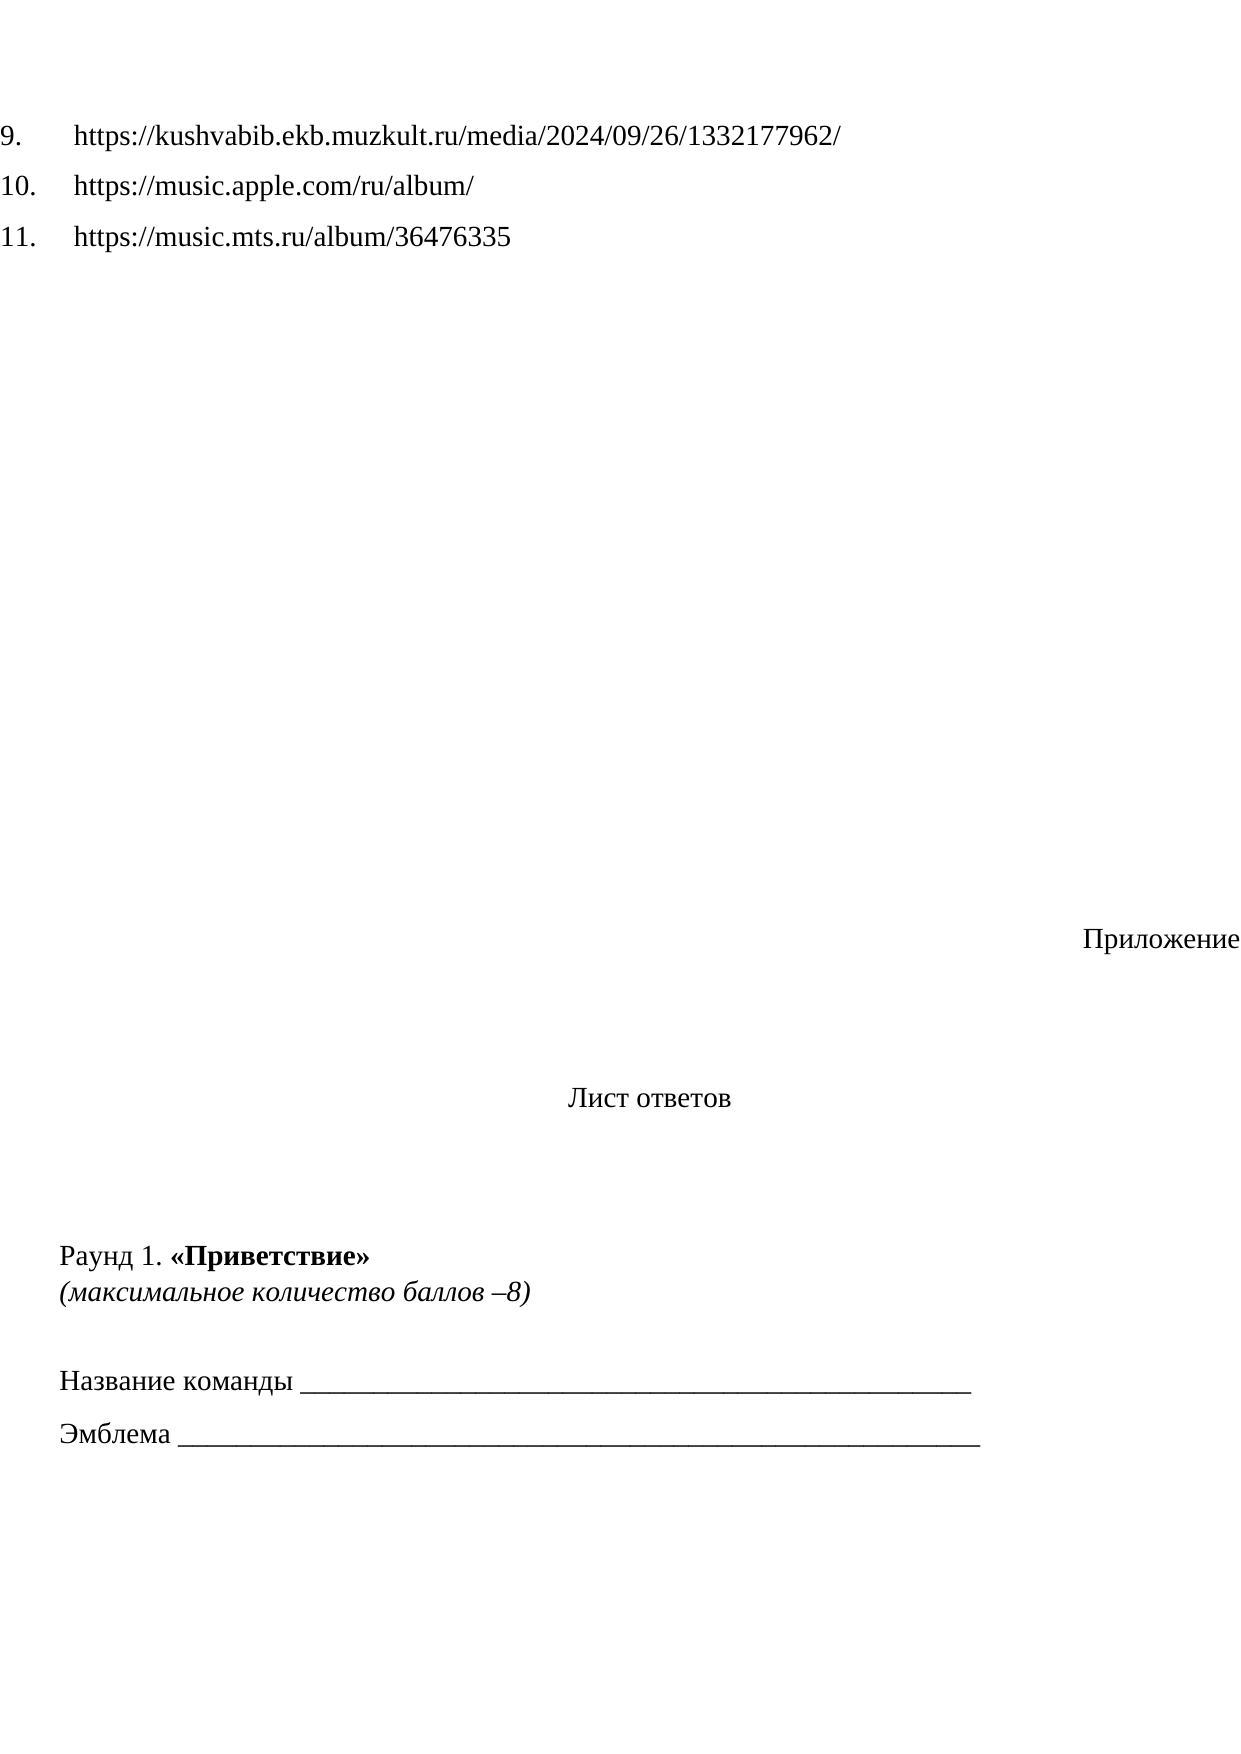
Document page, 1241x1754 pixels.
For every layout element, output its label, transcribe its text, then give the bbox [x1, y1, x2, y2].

text Лист ответов [59, 1080, 1240, 1113]
text Раунд 1. «Приветствие» [59, 1238, 1240, 1272]
text Эмблема _______________________________________________________ [59, 1416, 1240, 1450]
text (максимальное количество баллов –8) [59, 1274, 1240, 1308]
text Приложение [59, 922, 1240, 955]
list https://music.apple.com/ru/album/ [0, 168, 1240, 202]
text Название команды ______________________________________________ [59, 1363, 1240, 1397]
list https://kushvabib.ekb.muzkult.ru/media/2024/09/26/1332177962/ [0, 118, 1240, 152]
list https://music.mts.ru/album/36476335 [0, 219, 1240, 252]
